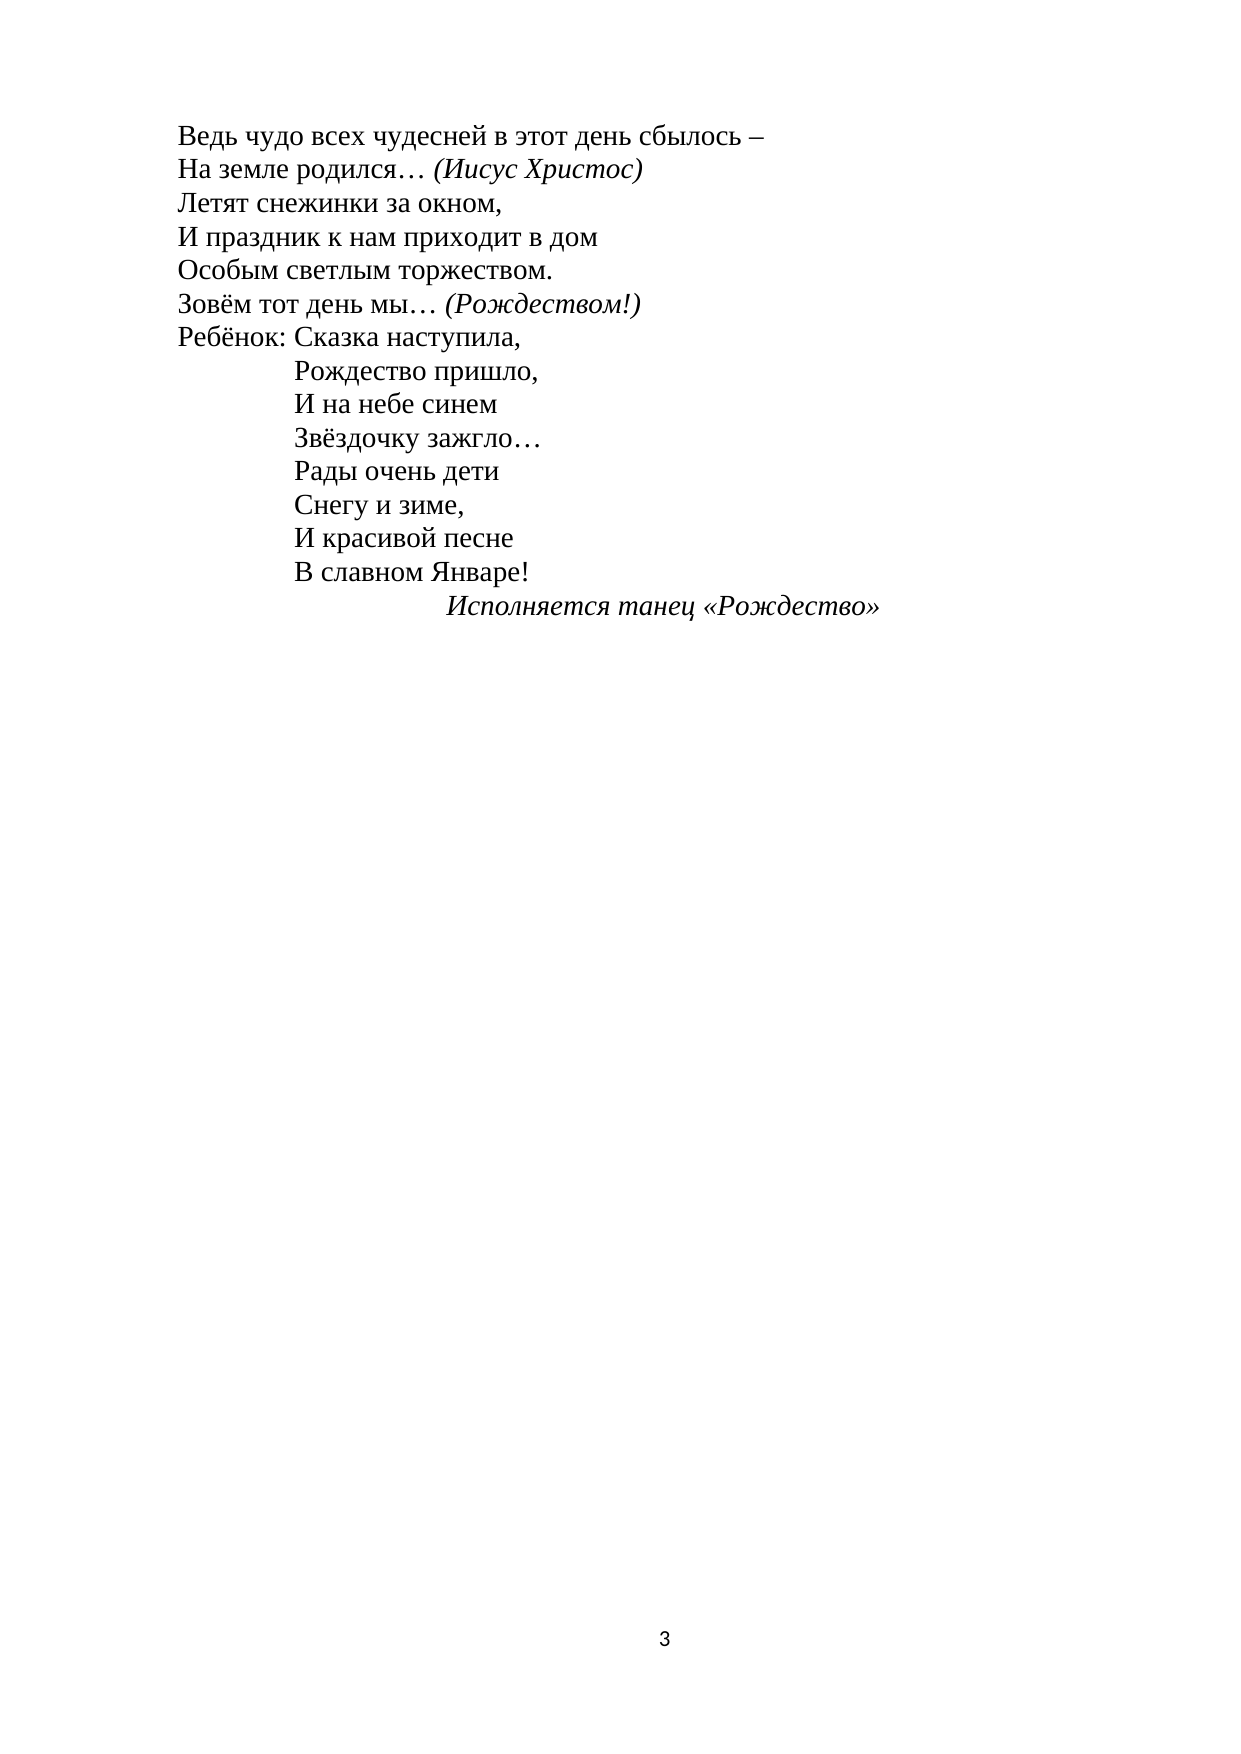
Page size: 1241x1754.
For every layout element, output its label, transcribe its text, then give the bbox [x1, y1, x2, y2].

text На земле родился… (Иисус Христос) [177, 152, 1152, 185]
text Летят снежинки за окном, [177, 185, 1152, 219]
text Ребёнок: Сказка наступила, [177, 319, 1152, 353]
text И праздник к нам приходит в дом [177, 219, 1152, 252]
text Снегу и зиме, [177, 487, 1152, 521]
text Особым светлым торжеством. [177, 252, 1152, 286]
text Зовём тот день мы… (Рождеством!) [177, 286, 1152, 319]
text Рады очень дети [177, 453, 1152, 487]
text Ведь чудо всех чудесней в этот день сбылось – [177, 118, 1152, 152]
text В славном Январе! [177, 554, 1152, 588]
text Звёздочку зажгло… [177, 420, 1152, 453]
text И на небе синем [177, 386, 1152, 420]
text Исполняется танец «Рождество» [177, 588, 1152, 621]
text И красивой песне [177, 521, 1152, 554]
text Рождество пришло, [177, 353, 1152, 386]
